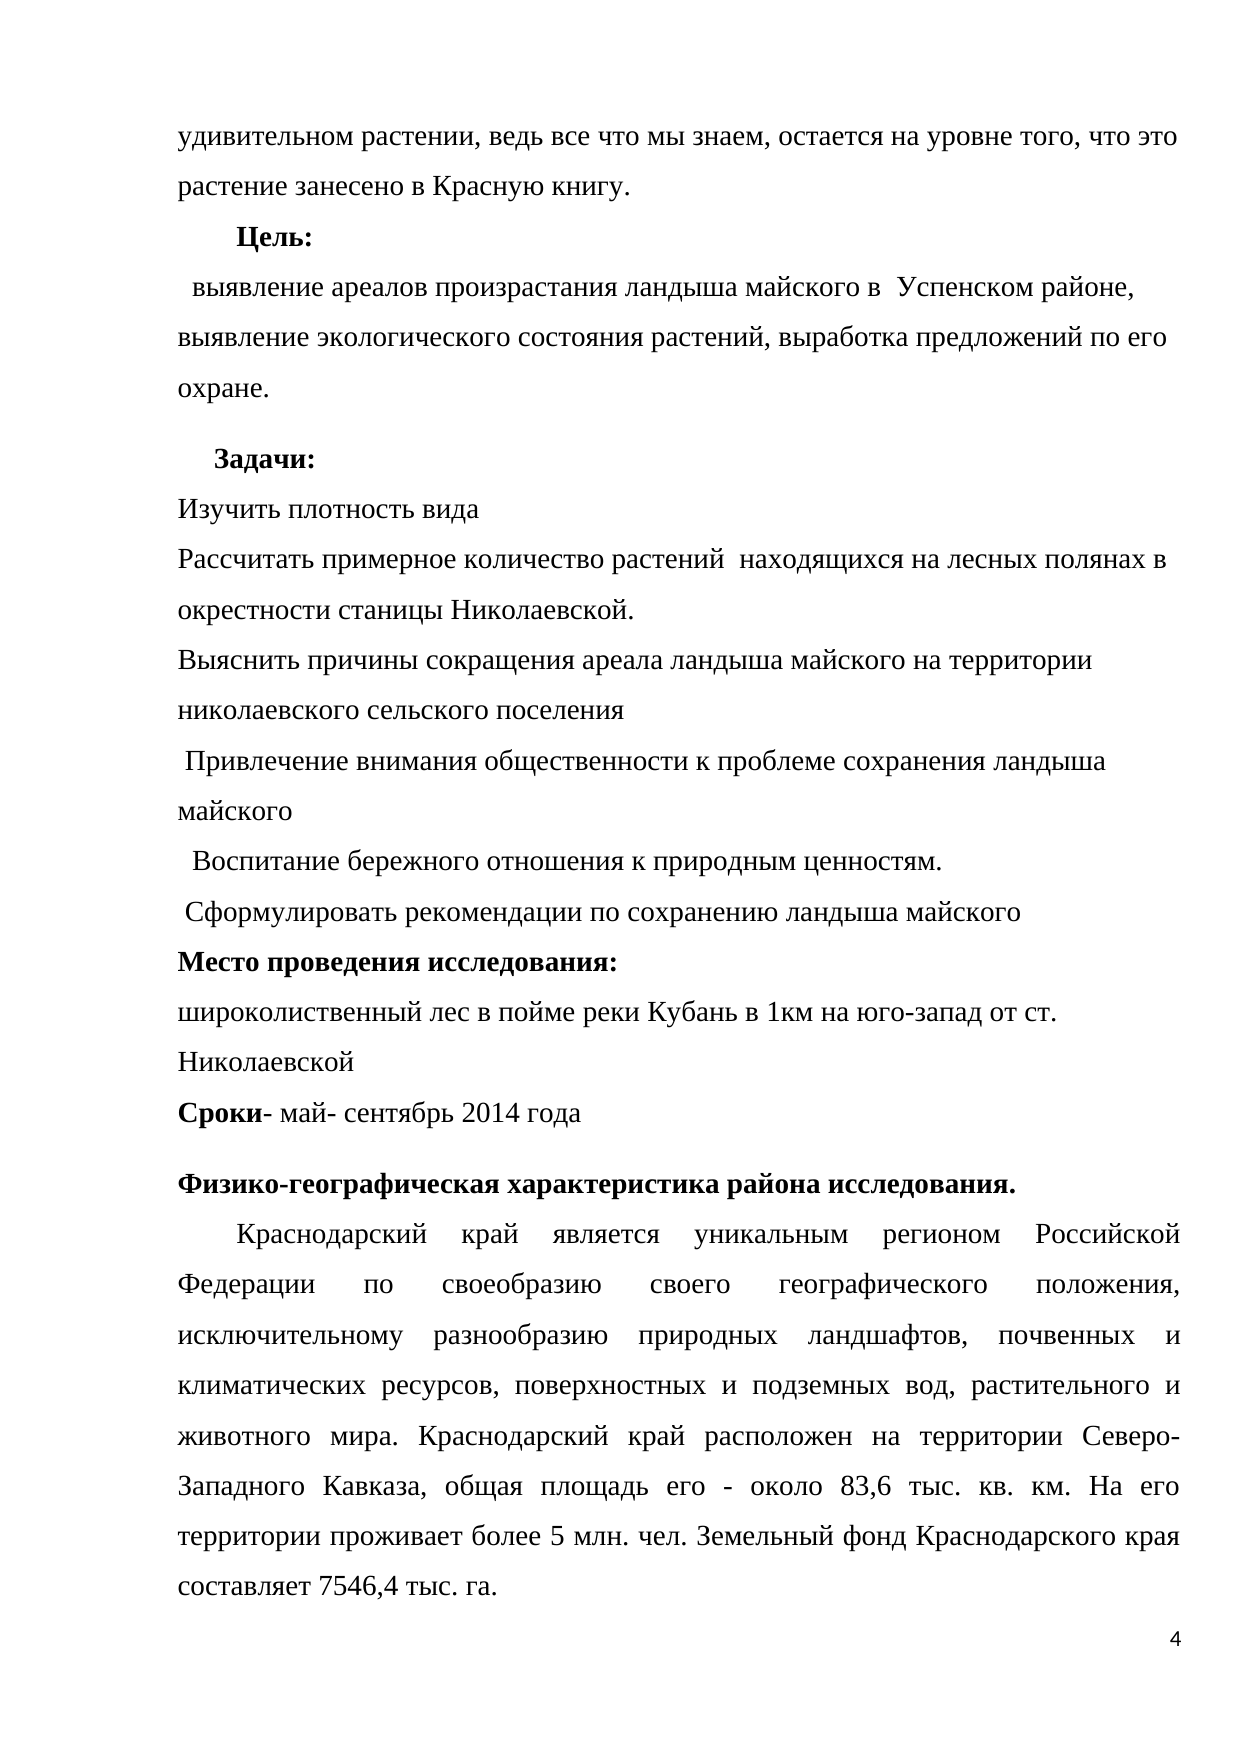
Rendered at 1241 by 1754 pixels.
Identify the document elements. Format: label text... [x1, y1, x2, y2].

text широколиственный лес в пойме реки Кубань в 1км на юго-запад от ст. Николаевской [177, 994, 1181, 1078]
text Выяснить причины сокращения ареала ландыша майского на территории николаевского сельского поселения [177, 642, 1181, 726]
text Краснодарский край является уникальным регионом Российской Федерации по своеобразию своего географического положения, исключительному разнообразию природных ландшафтов, почвенных и климатических ресурсов, поверхностных и подземных вод, растительного и животного мира. Краснодарский край расположен на территории Северо-Западного Кавказа, общая площадь его - около 83,6 тыс. кв. км. На его территории проживает более 5 млн. чел. Земельный фонд Краснодарского края составляет 7546,4 тыс. га. [177, 1216, 1181, 1602]
text Сформулировать рекомендации по сохранению ландыша майского [177, 894, 1181, 927]
text выявление ареалов произрастания ландыша майского в Успенском районе, выявление экологического состояния растений, выработка предложений по его охране. [177, 269, 1181, 403]
text Привлечение внимания общественности к проблеме сохранения ландыша майского [177, 743, 1181, 827]
text Сроки- май- сентябрь 2014 года [177, 1095, 1181, 1128]
text Рассчитать примерное количество растений находящихся на лесных полянах в окрестности станицы Николаевской. [177, 541, 1181, 625]
text Воспитание бережного отношения к природным ценностям. [177, 843, 1181, 877]
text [177, 118, 1181, 202]
text Цель: [177, 219, 1181, 252]
text Изучить плотность вида [177, 491, 1181, 525]
text Физико-географическая характеристика района исследования. [177, 1166, 1181, 1199]
text Задачи: [177, 441, 1181, 474]
text Место проведения исследования: [177, 944, 1181, 977]
